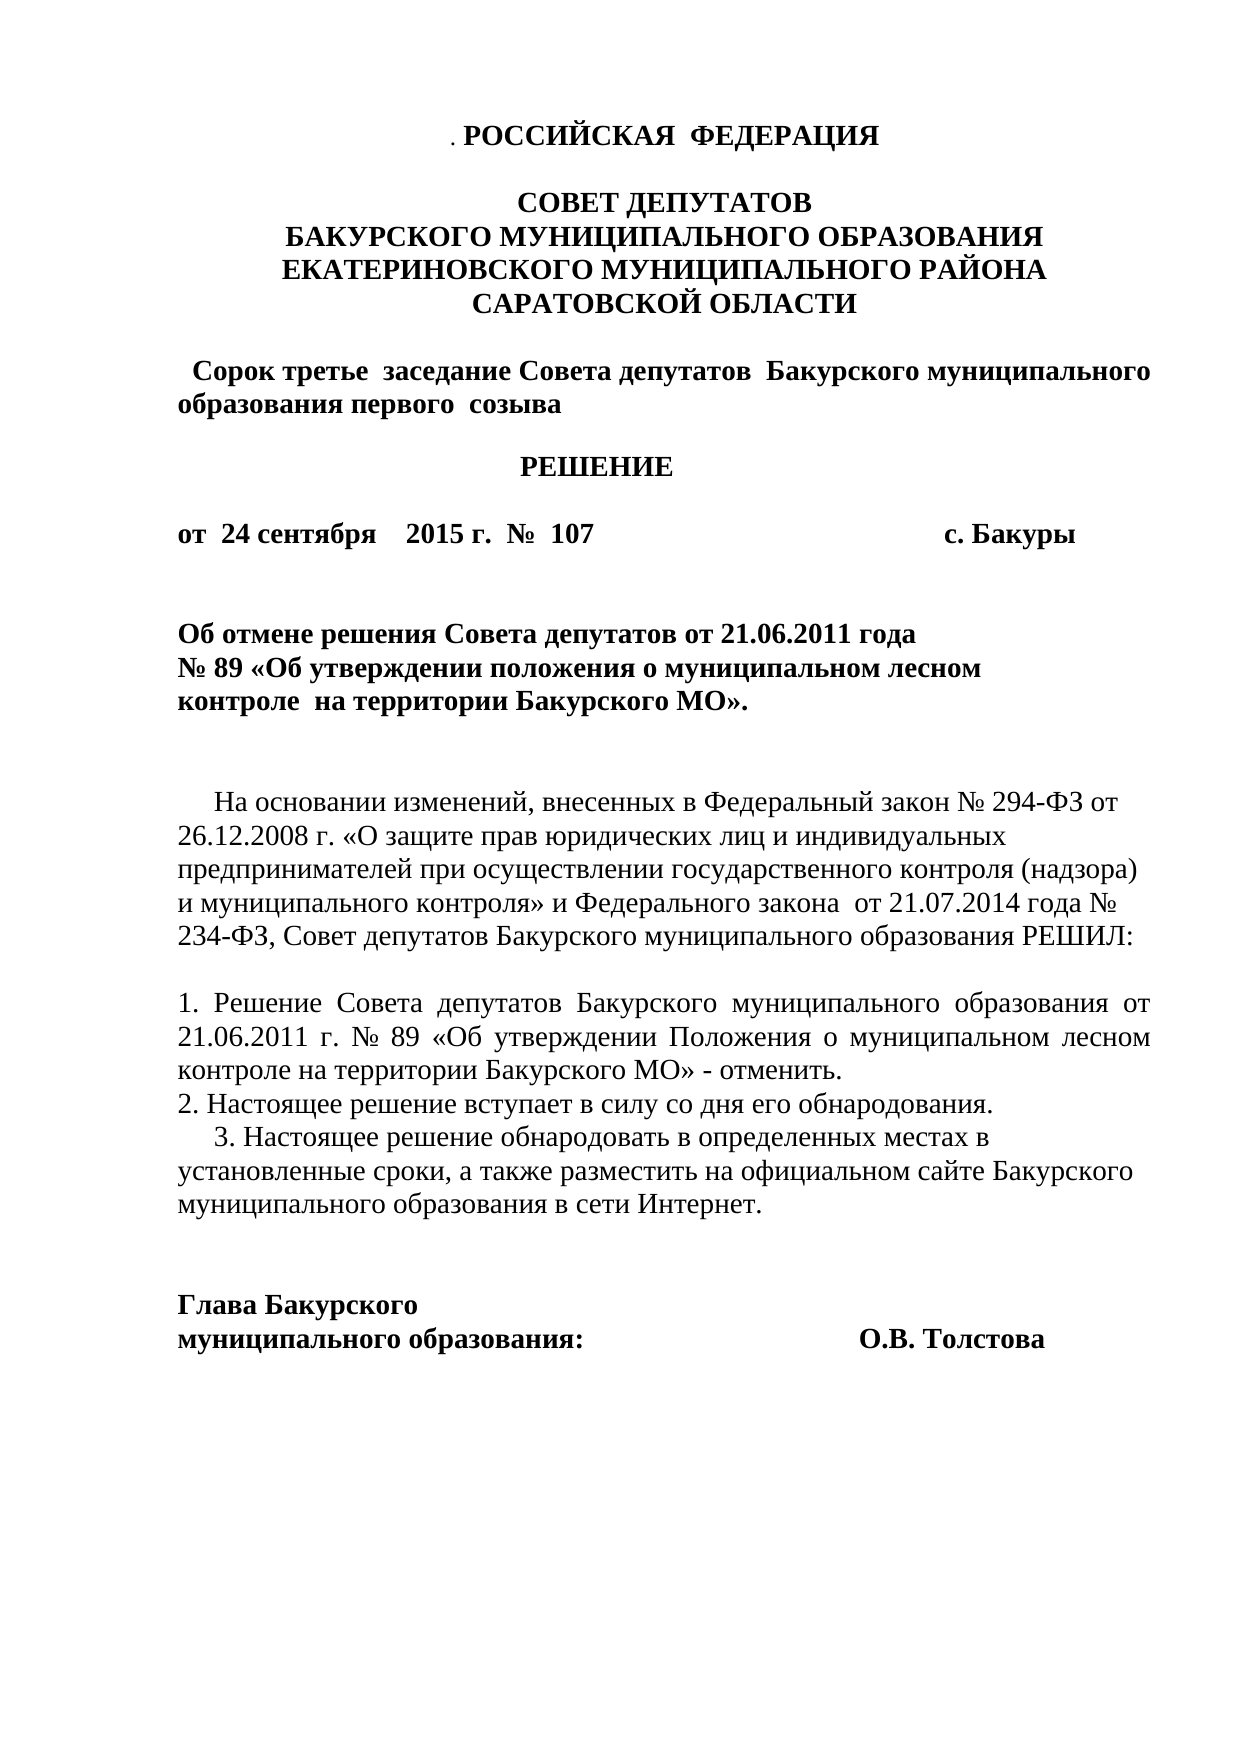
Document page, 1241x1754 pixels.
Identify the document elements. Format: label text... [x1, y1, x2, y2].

text САРАТОВСКОЙ ОБЛАСТИ [177, 286, 1152, 319]
text Глава Бакурского [177, 1287, 1152, 1321]
text СОВЕТ ДЕПУТАТОВ [177, 185, 1152, 219]
text от 24 сентября 2015 г. № 107 с. Бакуры [177, 516, 1152, 549]
text РЕШЕНИЕ [177, 449, 1152, 482]
text 1. Решение Совета депутатов Бакурского муниципального образования от 21.06.2011 г. № 89 «Об утверждении Положения о муниципальном лесном контроле на территории Бакурского МО» - отменить. [177, 985, 1152, 1086]
text ЕКАТЕРИНОВСКОГО МУНИЦИПАЛЬНОГО РАЙОНА [177, 252, 1152, 286]
text . РОССИЙСКАЯ ФЕДЕРАЦИЯ [177, 118, 1152, 152]
text 2. Настоящее решение вступает в силу со дня его обнародования. [177, 1086, 1152, 1119]
text На основании изменений, внесенных в Федеральный закон № 294-ФЗ от 26.12.2008 г. «О защите прав юридических лиц и индивидуальных предпринимателей при осуществлении государственного контроля (надзора) и муниципального контроля» и Федерального закона от 21.07.2014 года № 234-ФЗ, Совет депутатов Бакурского муниципального образования РЕШИЛ: [177, 784, 1152, 952]
text контроле на территории Бакурского МО». [177, 683, 1152, 717]
text БАКУРСКОГО МУНИЦИПАЛЬНОГО ОБРАЗОВАНИЯ [177, 219, 1152, 252]
text Сорок третье заседание Совета депутатов Бакурского муниципального образования первого созыва [177, 353, 1152, 420]
text № 89 «Об утверждении положения о муниципальном лесном [177, 650, 1152, 683]
text 3. Настоящее решение обнародовать в определенных местах в установленные сроки, а также разместить на официальном сайте Бакурского муниципального образования в сети Интернет. [177, 1119, 1152, 1220]
text Об отмене решения Совета депутатов от 21.06.2011 года [177, 616, 1152, 650]
text муниципального образования: О.В. Толстова [177, 1321, 1152, 1354]
